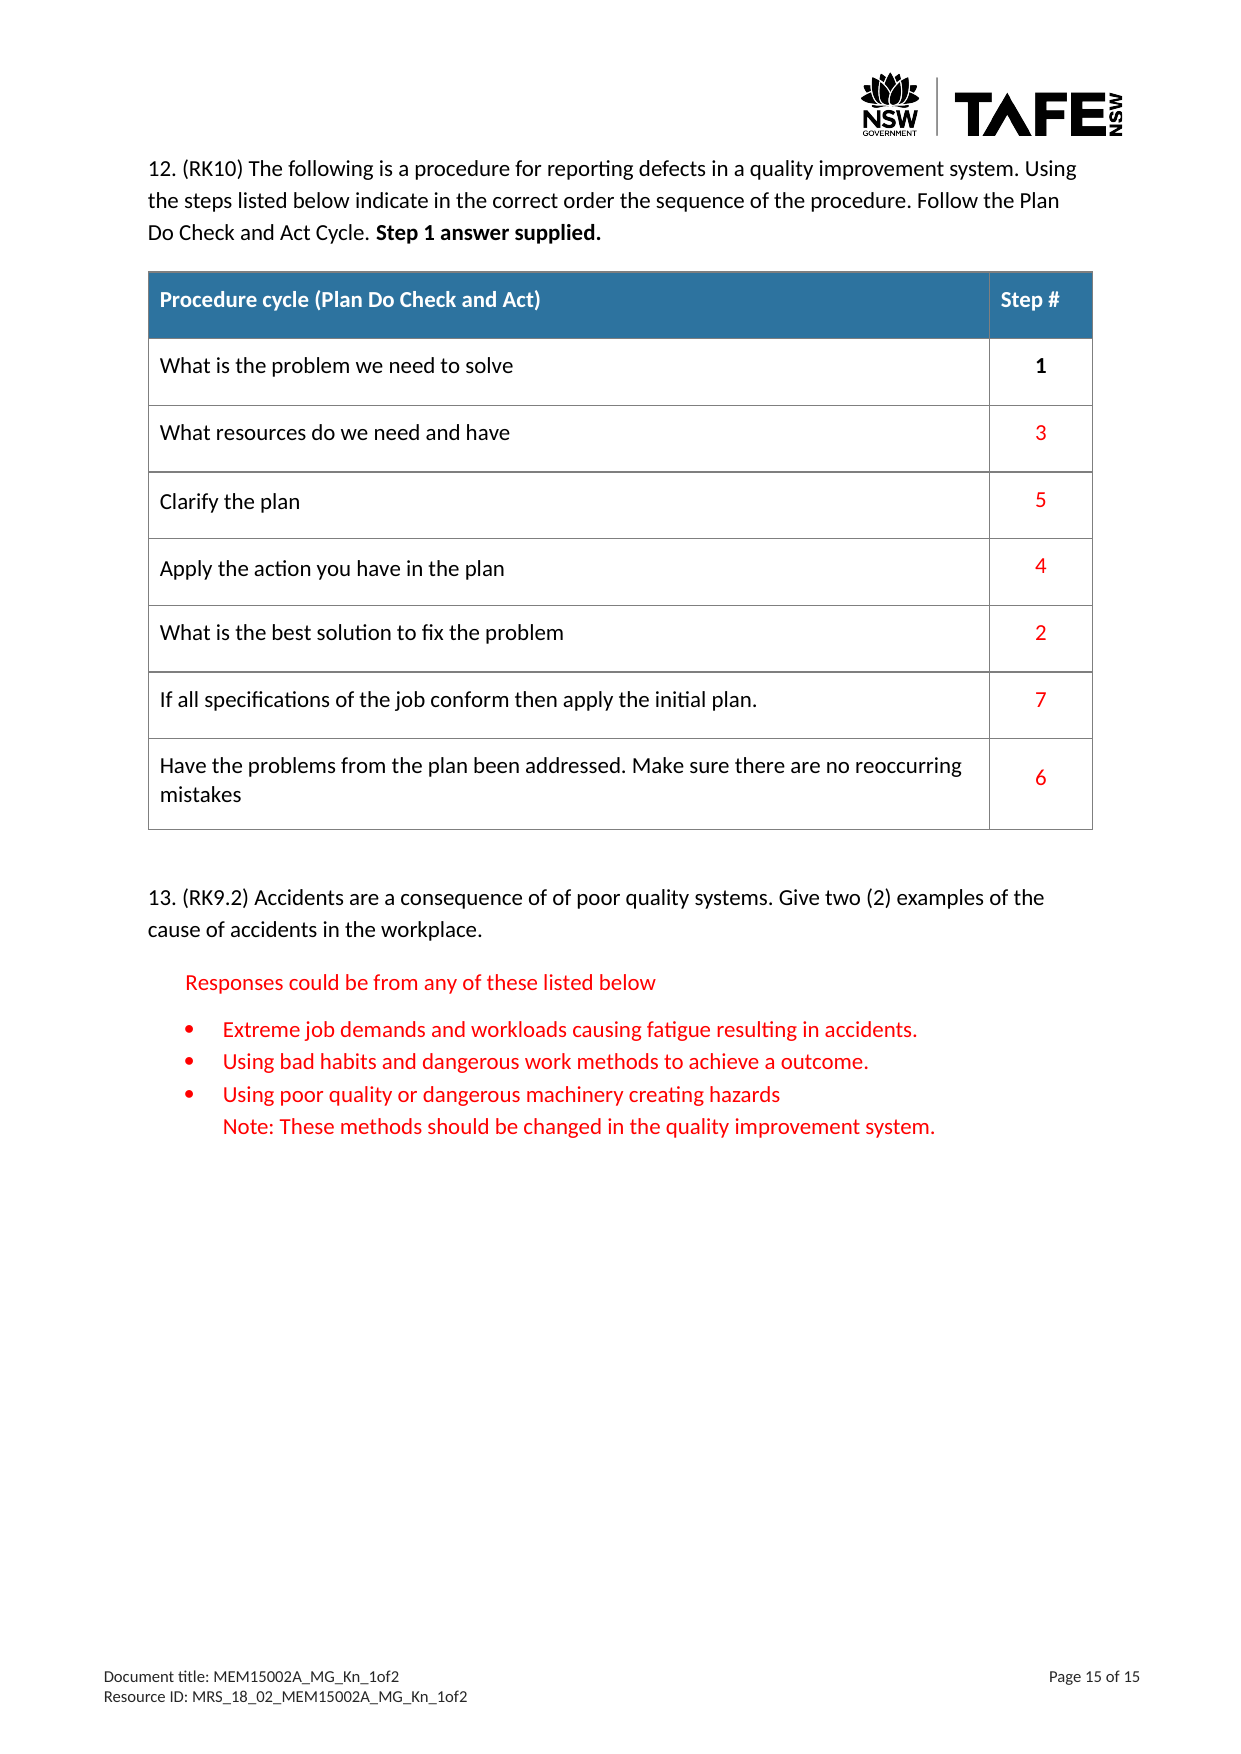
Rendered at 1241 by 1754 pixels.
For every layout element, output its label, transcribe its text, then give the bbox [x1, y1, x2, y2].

text 13. (RK9.2) Accidents are a consequence of of poor quality systems. Give two (2) examples of the cause of accidents in the workplace. [148, 883, 1092, 943]
table_cell 3 [990, 406, 1092, 471]
table_header Procedure cycle (Plan Do Check and Act) [149, 273, 989, 338]
text 12. (RK10) The following is a procedure for reporting defects in a quality improvement system. Using the steps listed below indicate in the correct order the sequence of the procedure. Follow the Plan Do Check and Act Cycle. Step 1 answer supplied. [148, 154, 1092, 246]
table_cell 2 [990, 606, 1092, 671]
list Using bad habits and dangerous work methods to achieve a outcome. [185, 1047, 1092, 1076]
table_cell What is the problem we need to solve [149, 339, 989, 405]
table_cell If all specifications of the job conform then apply the initial plan. [149, 673, 989, 738]
table_cell Clarify the plan [149, 473, 989, 538]
table_cell 7 [990, 673, 1092, 738]
list Note: These methods should be changed in the quality improvement system. [223, 1112, 1092, 1140]
table_cell 1 [990, 339, 1092, 405]
table_cell 6 [990, 739, 1092, 828]
table_cell Have the problems from the plan been addressed. Make sure there are no reoccurring mistakes [149, 739, 989, 828]
list Using poor quality or dangerous machinery creating hazards [185, 1080, 1092, 1108]
text Responses could be from any of these listed below [185, 968, 1092, 996]
table_cell What is the best solution to fix the problem [149, 606, 989, 671]
table_header Step # [990, 273, 1092, 338]
table_cell 5 [990, 473, 1092, 538]
table_cell Apply the action you have in the plan [149, 539, 989, 605]
list Extreme job demands and workloads causing fatigue resulting in accidents. [185, 1015, 1092, 1043]
picture [861, 71, 1123, 137]
table_cell 4 [990, 539, 1092, 605]
table_cell What resources do we need and have [149, 406, 989, 471]
